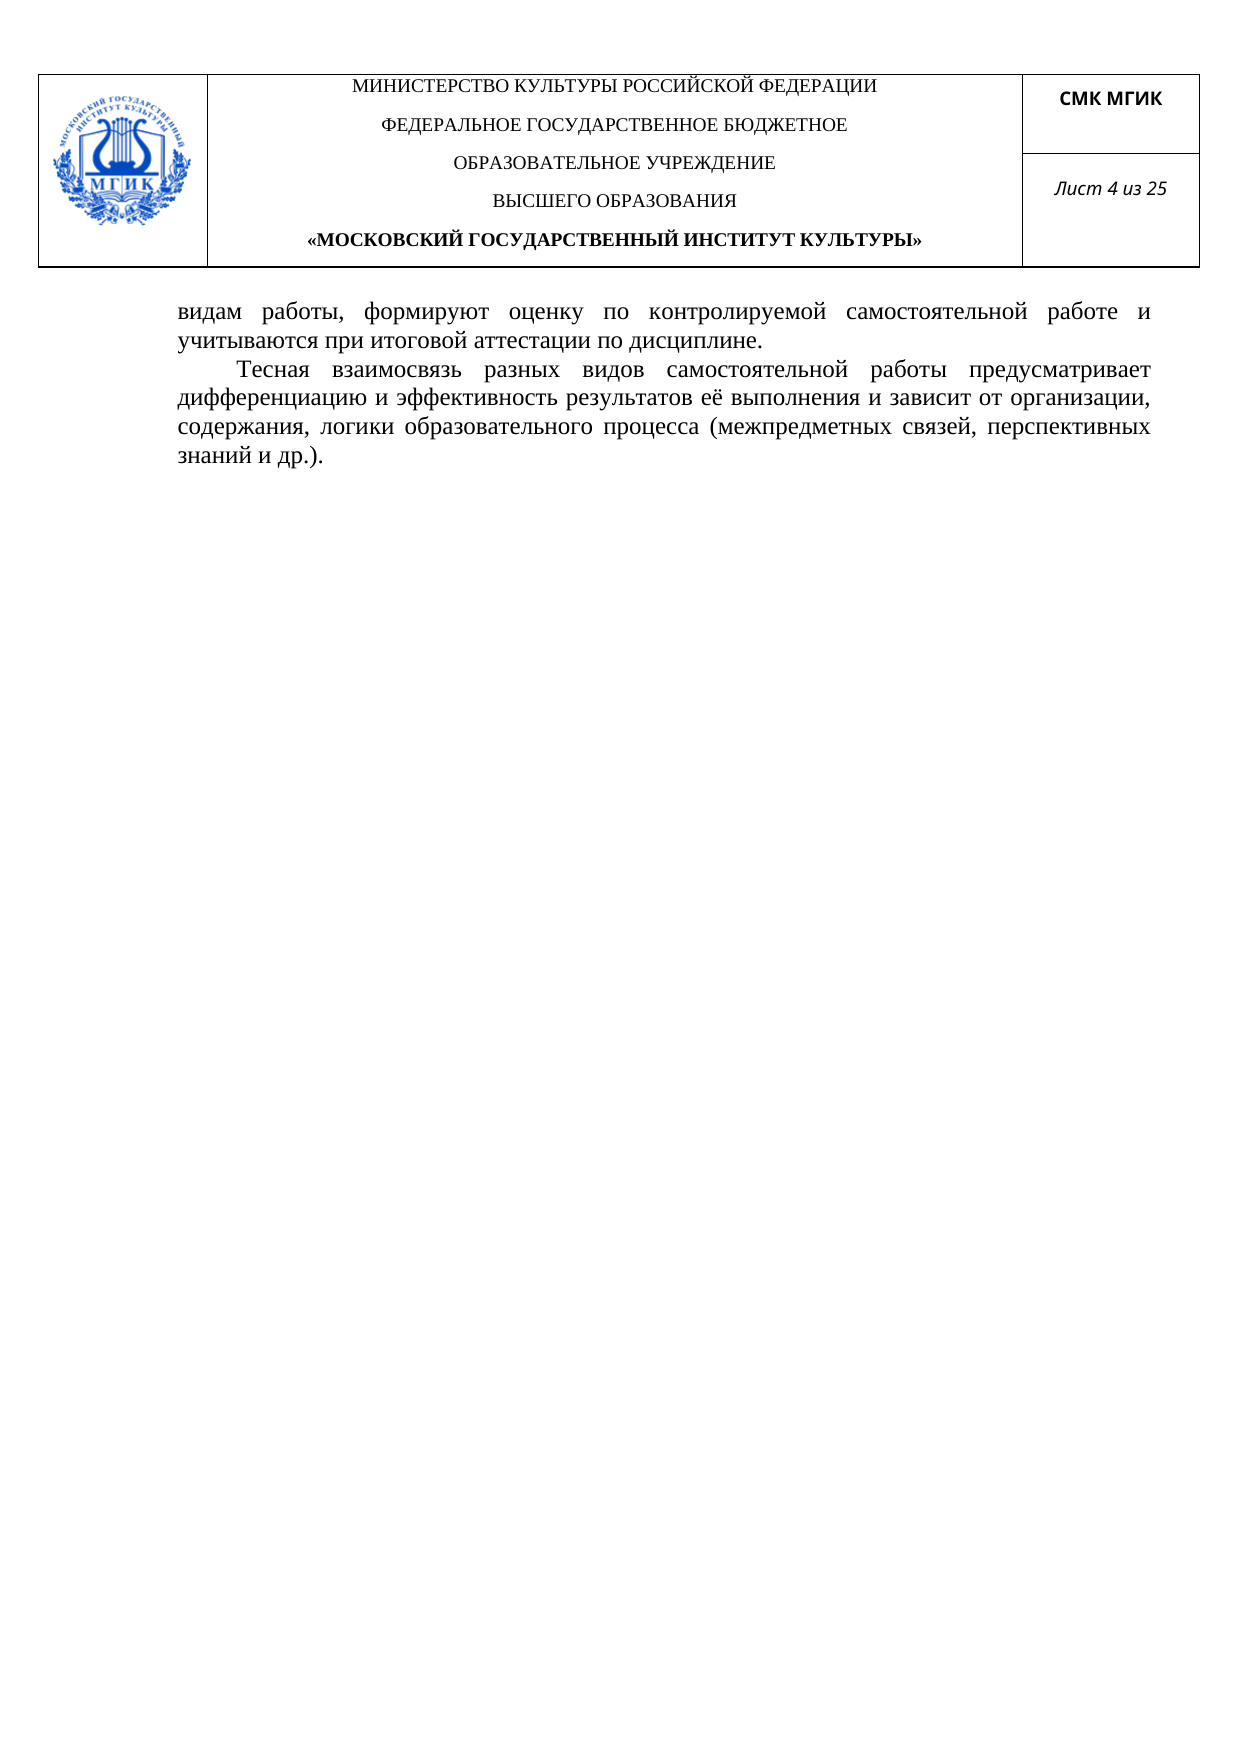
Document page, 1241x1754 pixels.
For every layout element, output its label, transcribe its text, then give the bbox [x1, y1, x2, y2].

text Тесная взаимосвязь разных видов самостоятельной работы предусматривает дифференциацию и эффективность результатов её выполнения и зависит от организации, содержания, логики образовательного процесса (межпредметных связей, перспективных знаний и др.). [177, 354, 1152, 469]
picture [48, 83, 196, 250]
